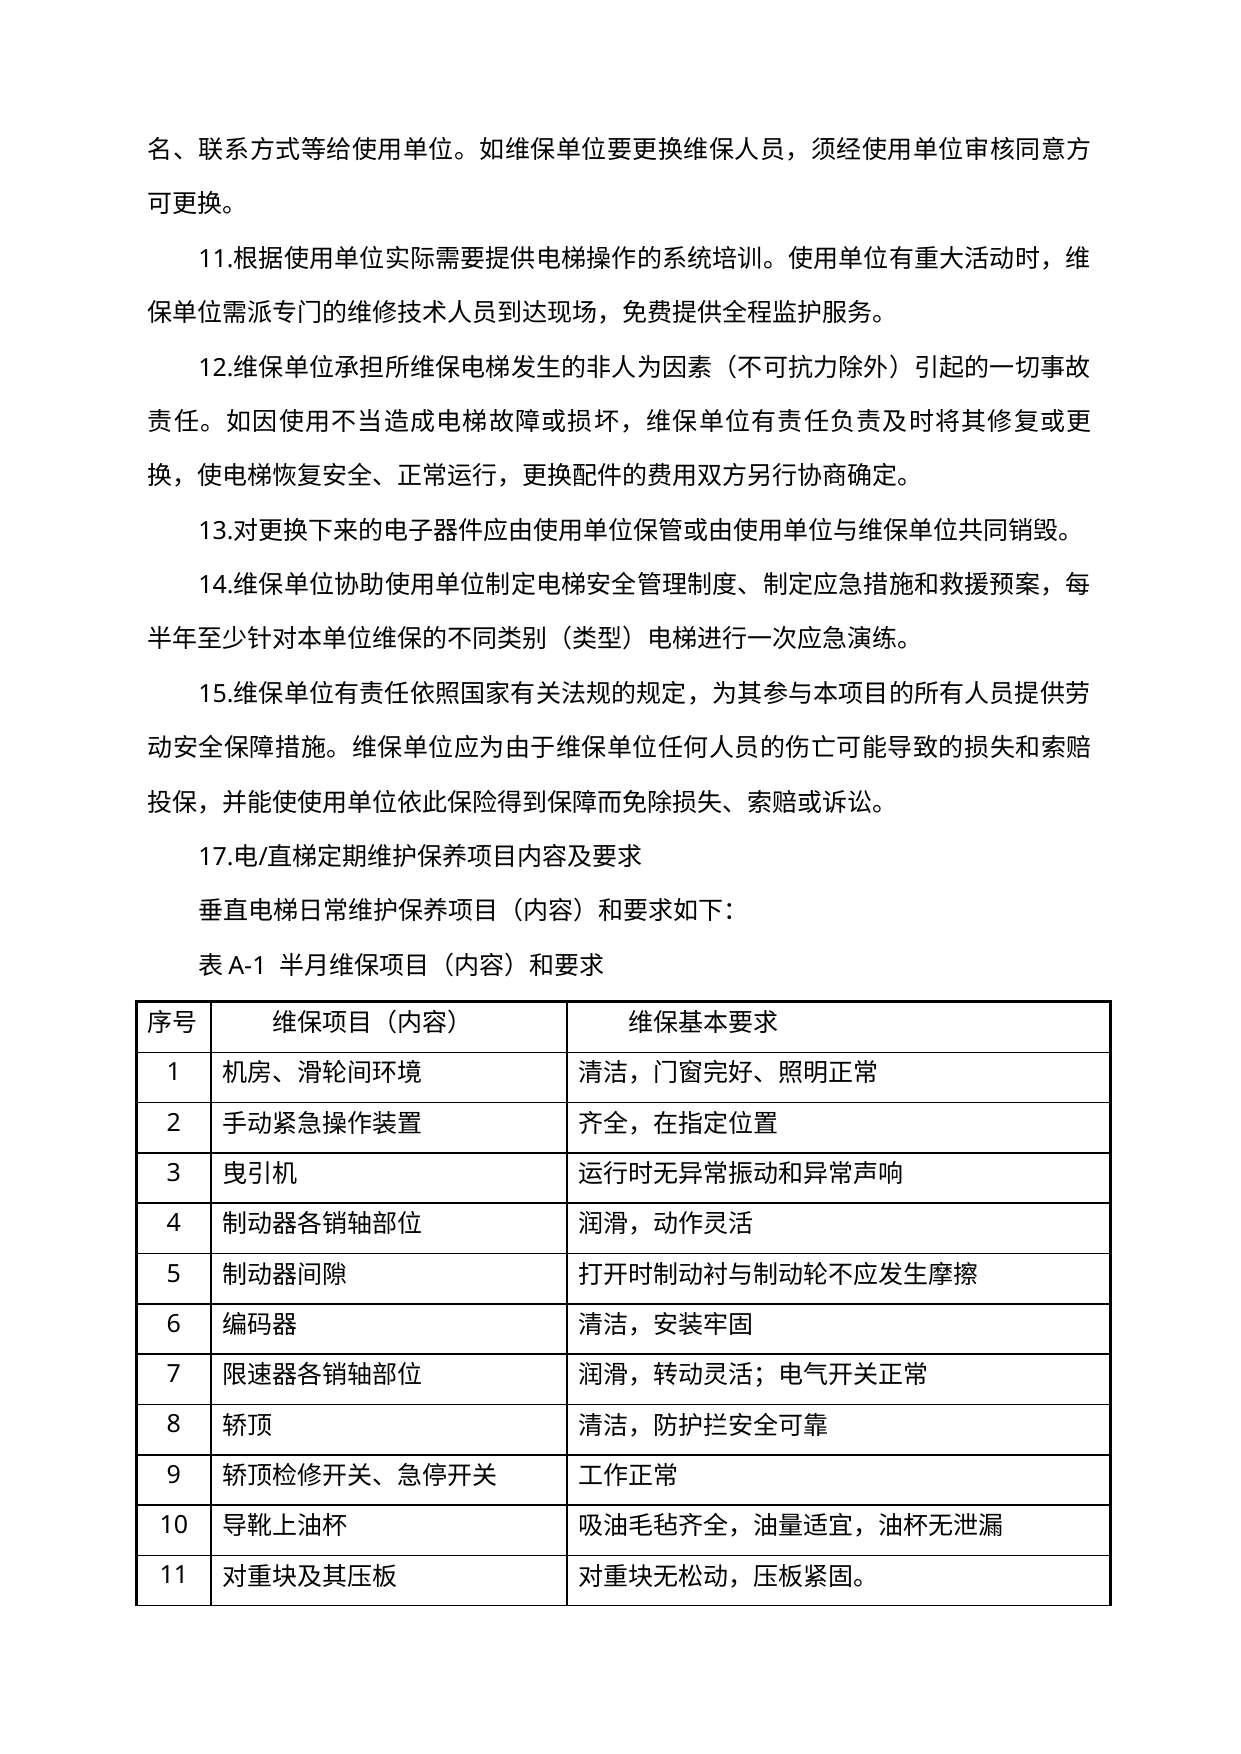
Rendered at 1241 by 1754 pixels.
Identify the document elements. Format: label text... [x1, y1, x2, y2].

table_cell 3 [138, 1154, 210, 1202]
text 11.根据使用单位实际需要提供电梯操作的系统培训。使用单位有重大活动时，维保单位需派专门的维修技术人员到达现场，免费提供全程监护服务。 [148, 238, 1093, 329]
table_cell 6 [138, 1305, 210, 1353]
table_cell 10 [138, 1506, 210, 1554]
table_cell 对重块无松动，压板紧固。 [568, 1556, 1109, 1605]
table_cell 清洁，安装牢固 [568, 1305, 1109, 1353]
table_cell 打开时制动衬与制动轮不应发生摩擦 [568, 1254, 1109, 1303]
table_cell 对重块及其压板 [212, 1556, 566, 1605]
table_cell 手动紧急操作装置 [212, 1103, 566, 1152]
table_cell 机房、滑轮间环境 [212, 1053, 566, 1102]
table_cell 9 [138, 1456, 210, 1504]
table_cell 清洁，门窗完好、照明正常 [568, 1053, 1109, 1102]
table_header 序号 [138, 1003, 210, 1051]
table_cell 吸油毛毡齐全，油量适宜，油杯无泄漏 [568, 1506, 1109, 1554]
text 15.维保单位有责任依照国家有关法规的规定，为其参与本项目的所有人员提供劳动安全保障措施。维保单位应为由于维保单位任何人员的伤亡可能导致的损失和索赔投保，并能使使用单位依此保险得到保障而免除损失、索赔或诉讼。 [148, 673, 1093, 818]
table_header 维保基本要求 [568, 1003, 1109, 1051]
table_cell 工作正常 [568, 1456, 1109, 1504]
table_cell 运行时无异常振动和异常声响 [568, 1154, 1109, 1202]
table_cell 清洁，防护拦安全可靠 [568, 1405, 1109, 1454]
table_cell 限速器各销轴部位 [212, 1355, 566, 1403]
table_cell 编码器 [212, 1305, 566, 1353]
table_cell 润滑，转动灵活；电气开关正常 [568, 1355, 1109, 1403]
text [148, 129, 1093, 220]
table_cell 4 [138, 1204, 210, 1253]
table_cell 2 [138, 1103, 210, 1152]
text 12.维保单位承担所维保电梯发生的非人为因素（不可抗力除外）引起的一切事故责任。如因使用不当造成电梯故障或损坏，维保单位有责任负责及时将其修复或更换，使电梯恢复安全、正常运行，更换配件的费用双方另行协商确定。 [148, 347, 1093, 492]
table_cell 8 [138, 1405, 210, 1454]
text 14.维保单位协助使用单位制定电梯安全管理制度、制定应急措施和救援预案，每半年至少针对本单位维保的不同类别（类型）电梯进行一次应急演练。 [148, 564, 1093, 655]
text 13.对更换下来的电子器件应由使用单位保管或由使用单位与维保单位共同销毁。 [148, 510, 1093, 546]
table_cell 制动器各销轴部位 [212, 1204, 566, 1253]
table_cell 导靴上油杯 [212, 1506, 566, 1554]
table_cell 轿顶检修开关、急停开关 [212, 1456, 566, 1504]
table_cell 轿顶 [212, 1405, 566, 1454]
table_cell 11 [138, 1556, 210, 1605]
text 17.电/直梯定期维护保养项目内容及要求 [148, 836, 1093, 873]
table_cell 7 [138, 1355, 210, 1403]
table_cell 曳引机 [212, 1154, 566, 1202]
text 表A-1 半月维保项目（内容）和要求 [148, 945, 1093, 981]
text 垂直电梯日常维护保养项目（内容）和要求如下： [148, 891, 1093, 927]
table_cell 齐全，在指定位置 [568, 1103, 1109, 1152]
table_header 维保项目（内容） [212, 1003, 566, 1051]
table_cell 5 [138, 1254, 210, 1303]
table_cell 1 [138, 1053, 210, 1102]
table_cell 润滑，动作灵活 [568, 1204, 1109, 1253]
table_cell 制动器间隙 [212, 1254, 566, 1303]
